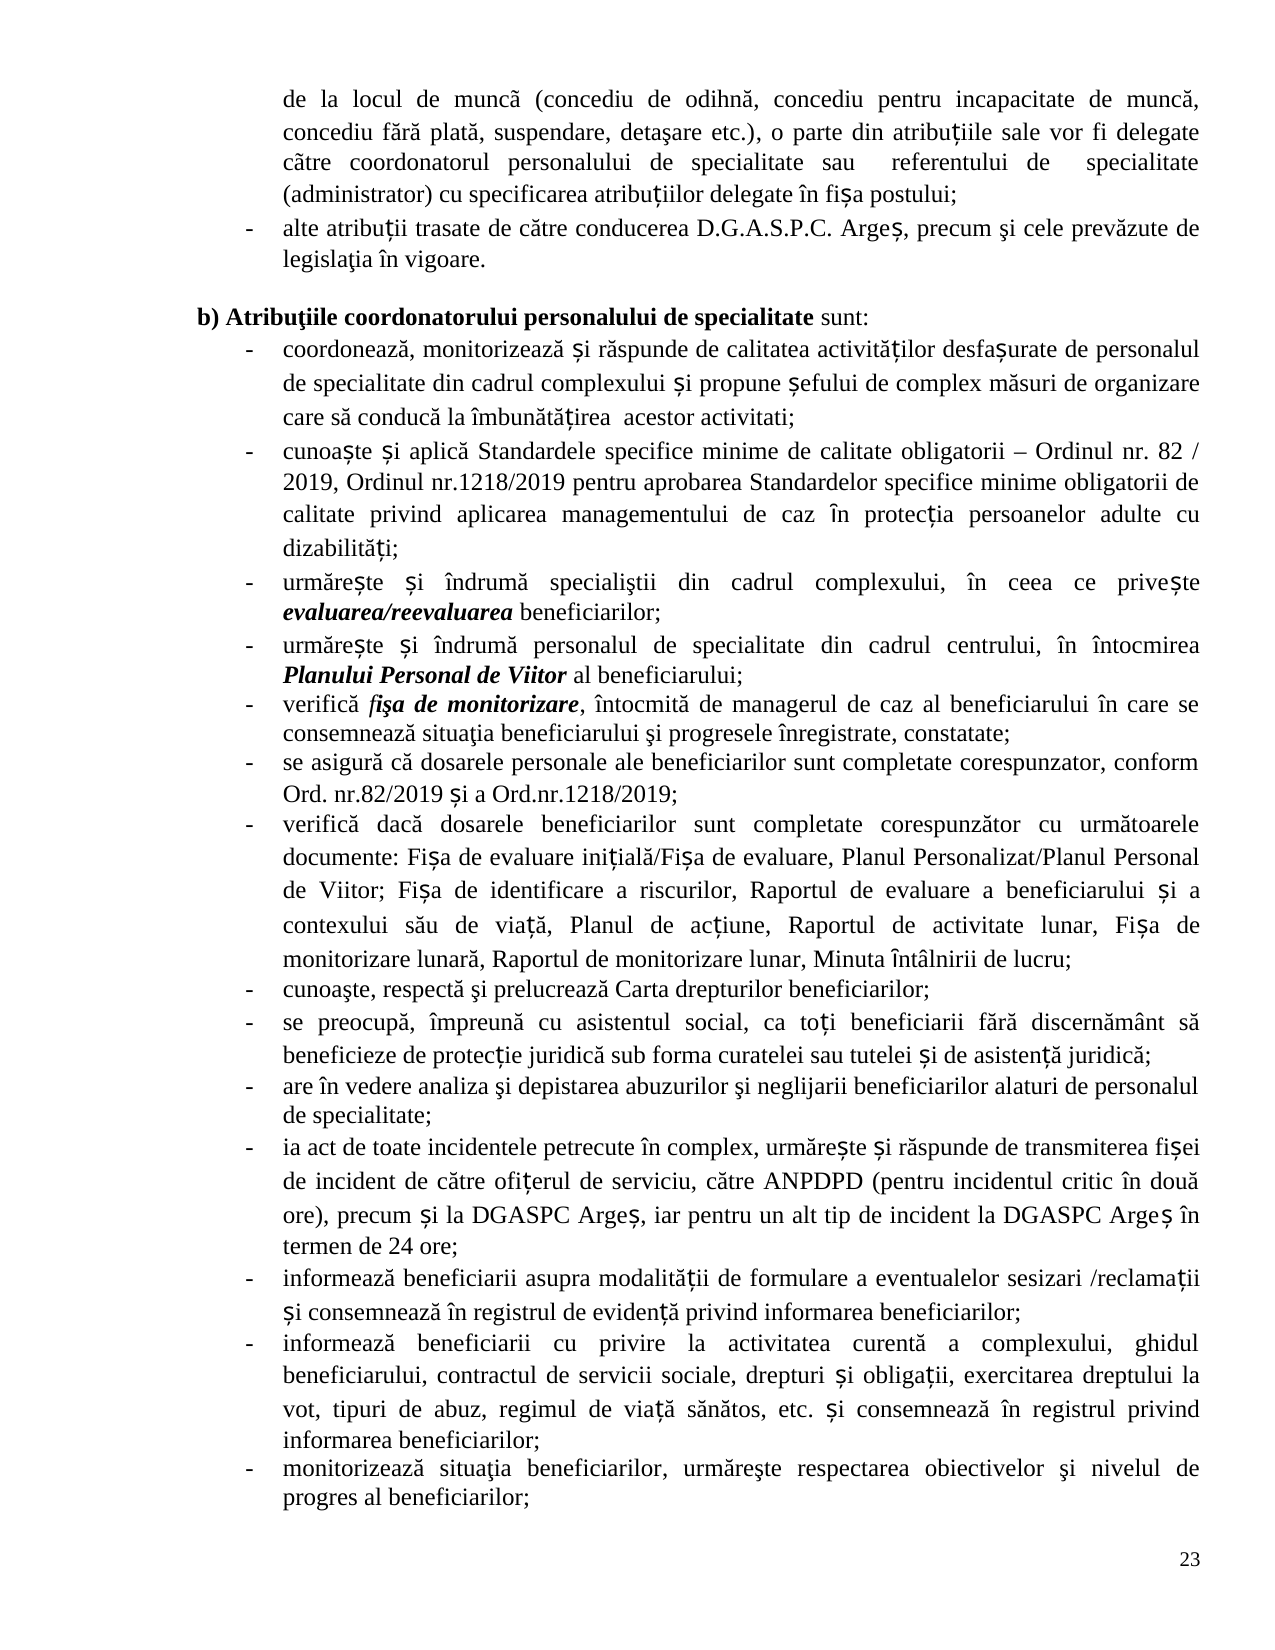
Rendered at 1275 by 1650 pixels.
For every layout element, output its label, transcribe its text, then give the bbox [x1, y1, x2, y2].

list coordonează, monitorizează și răspunde de calitatea activităților desfașurate de personalul de specialitate din cadrul complexului și propune șefului de complex măsuri de organizare care să conducă la îmbunătățirea acestor activitati; [245, 330, 1200, 432]
list informează beneficiarii asupra modalității de formulare a eventualelor sesizari /reclamații și consemnează în registrul de evidență privind informarea beneficiarilor; [245, 1260, 1200, 1328]
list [245, 84, 1200, 210]
list alte atribuții trasate de către conducerea D.G.A.S.P.C. Argeș, precum şi cele prevăzute de legislaţia în vigoare. [245, 210, 1200, 273]
list cunoaște și aplică Standardele specifice minime de calitate obligatorii – Ordinul nr. 82 / 2019, Ordinul nr.1218/2019 pentru aprobarea Standardelor specifice minime obligatorii de calitate privind aplicarea managementului de caz ȋn protecția persoanelor adulte cu dizabilități; [245, 432, 1200, 563]
list cunoaşte, respectă şi prelucrează Carta drepturilor beneficiarilor; [245, 974, 1200, 1003]
list se preocupă, împreună cu asistentul social, ca toți beneficiarii fără discernământ să beneficieze de protecție juridică sub forma curatelei sau tutelei și de asistență juridică; [245, 1003, 1200, 1071]
list verifică dacă dosarele beneficiarilor sunt completate corespunzător cu următoarele documente: Fișa de evaluare inițială/Fișa de evaluare, Planul Personalizat/Planul Personal de Viitor; Fișa de identificare a riscurilor, Raportul de evaluare a beneficiarului și a contexului său de viață, Planul de acțiune, Raportul de activitate lunar, Fișa de monitorizare lunară, Raportul de monitorizare lunar, Minuta ȋntâlnirii de lucru; [245, 809, 1200, 974]
list informează beneficiarii cu privire la activitatea curentă a complexului, ghidul beneficiarului, contractul de servicii sociale, drepturi și obligații, exercitarea dreptului la vot, tipuri de abuz, regimul de viață sănătos, etc. și consemnează în registrul privind informarea beneficiarilor; [245, 1328, 1200, 1453]
text b) Atribuţiile coordonatorului personalului de specialitate sunt: [197, 302, 1209, 330]
list are în vedere analiza şi depistarea abuzurilor şi neglijarii beneficiarilor alaturi de personalul de specialitate; [245, 1071, 1200, 1129]
list ia act de toate incidentele petrecute în complex, urmărește și răspunde de transmiterea fișei de incident de către ofițerul de serviciu, către ANPDPD (pentru incidentul critic în două ore), precum și la DGASPC Argeș, iar pentru un alt tip de incident la DGASPC Argeș în termen de 24 ore; [245, 1129, 1200, 1260]
list urmărește și îndrumă specialiştii din cadrul complexului, în ceea ce privește evaluarea/reevaluarea beneficiarilor; [245, 563, 1200, 626]
list monitorizează situaţia beneficiarilor, urmăreşte respectarea obiectivelor şi nivelul de progres al beneficiarilor; [245, 1453, 1200, 1511]
list verifică fişa de monitorizare, întocmită de managerul de caz al beneficiarului în care se consemnează situaţia beneficiarului şi progresele înregistrate, constatate; [245, 689, 1200, 747]
list urmărește și îndrumă personalul de specialitate din cadrul centrului, în întocmirea Planului Personal de Viitor al beneficiarului; [245, 626, 1200, 689]
list se asigură că dosarele personale ale beneficiarilor sunt completate corespunzator, conform Ord. nr.82/2019 și a Ord.nr.1218/2019; [245, 747, 1200, 809]
